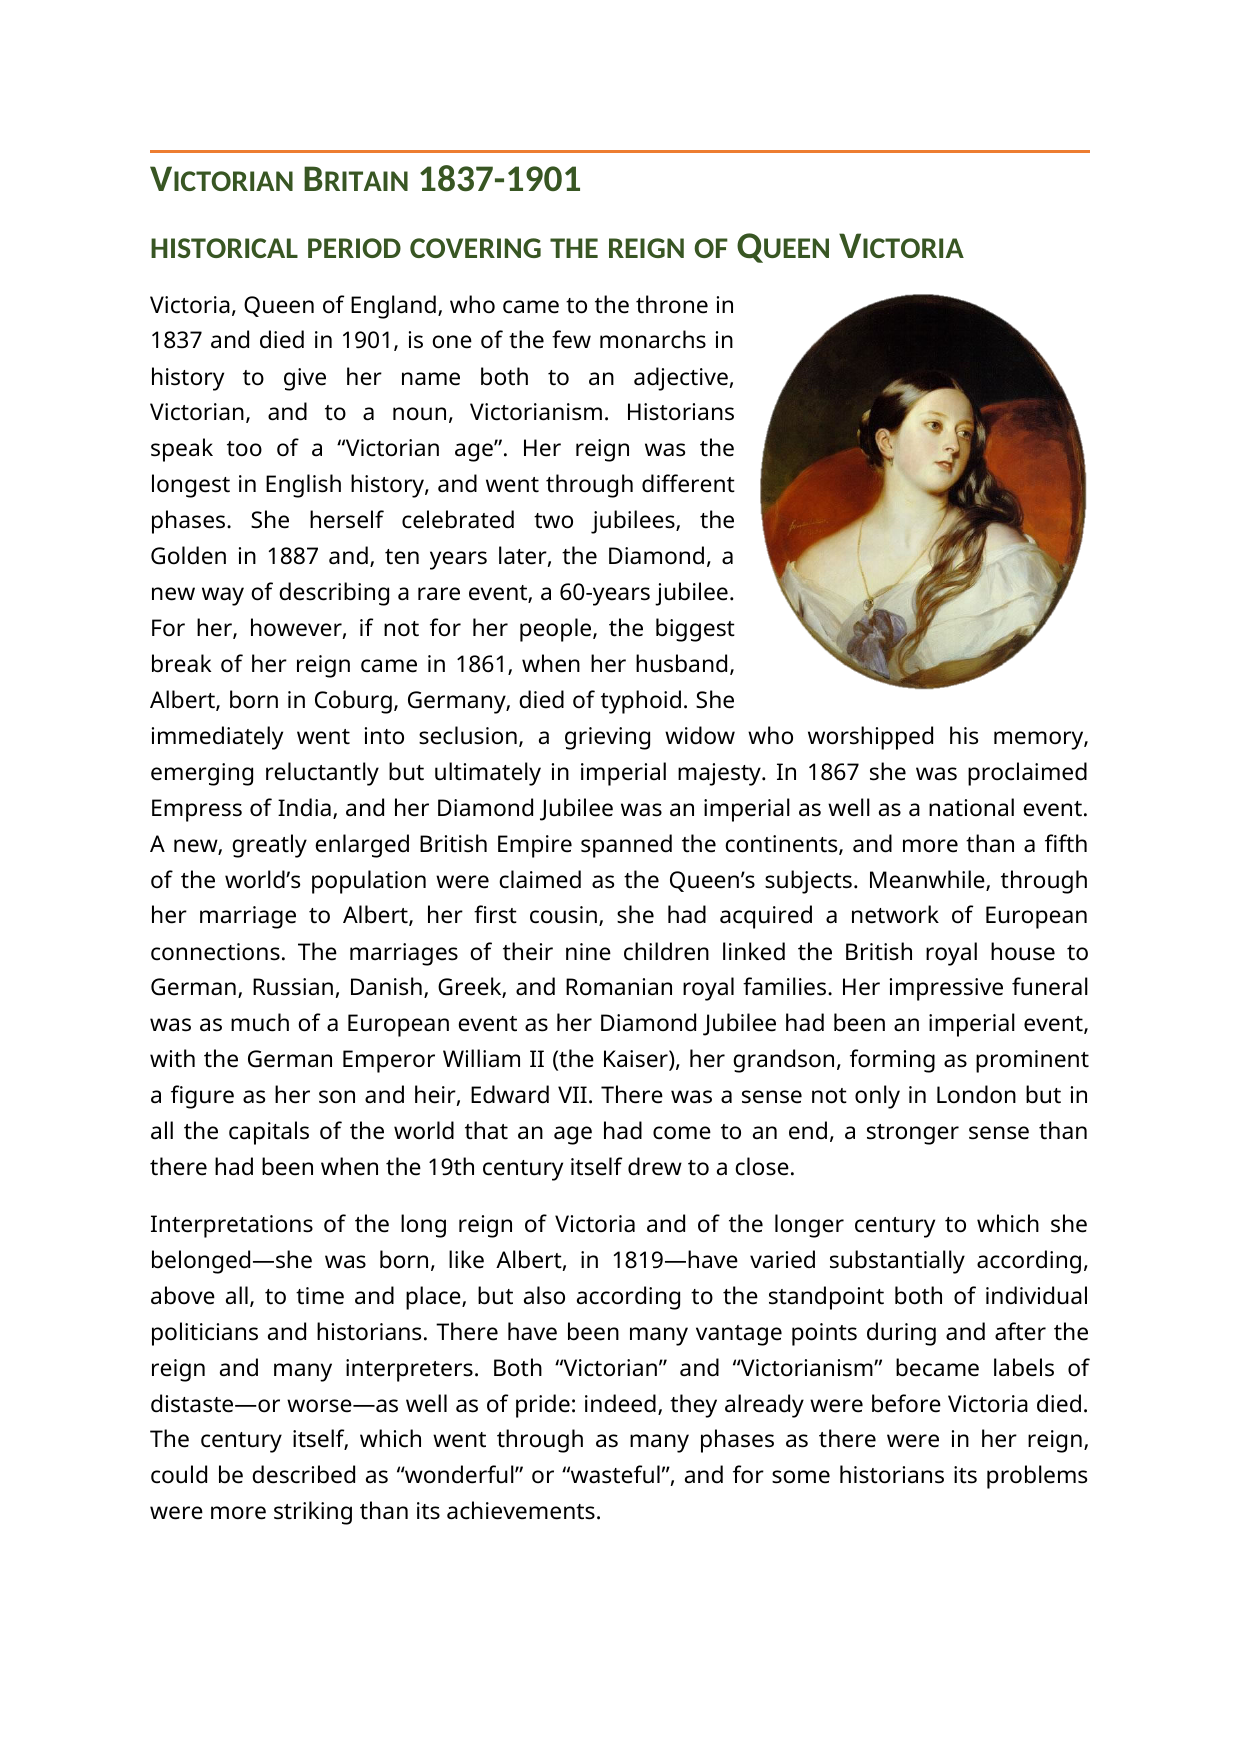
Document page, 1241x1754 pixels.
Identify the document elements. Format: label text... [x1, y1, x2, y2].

picture [754, 292, 1091, 706]
title historical period covering the reign of Queen Victoria [150, 217, 1090, 268]
title Victorian Britain 1837-1901 [150, 153, 1090, 201]
text Victoria, Queen of England, who came to the throne in 1837 and died in 1901, is one of the few monarchs in history to give her name both to an adjective, Victorian, and to a noun, Victorianism. Historians speak too of a “Victorian age”. Her reign was the longest in English history, and went through different phases. She herself celebrated two jubilees, the Golden in 1887 and, ten years later, the Diamond, a new way of describing a rare event, a 60-years jubilee. For her, however, if not for her people, the biggest break of her reign came in 1861, when her husband, Albert, born in Coburg, Germany, died of typhoid. She immediately went into seclusion, a grieving widow who worshipped his memory, emerging reluctantly but ultimately in imperial majesty. In 1867 she was proclaimed Empress of India, and her Diamond Jubilee was an imperial as well as a national event. A new, greatly enlarged British Empire spanned the continents, and more than a fifth of the world’s population were claimed as the Queen’s subjects. Meanwhile, through her marriage to Albert, her first cousin, she had acquired a network of European connections. The marriages of their nine children linked the British royal house to German, Russian, Danish, Greek, and Romanian royal families. Her impressive funeral was as much of a European event as her Diamond Jubilee had been an imperial event, with the German Emperor William II (the Kaiser), her grandson, forming as prominent a figure as her son and heir, Edward VII. There was a sense not only in London but in all the capitals of the world that an age had come to an end, a stronger sense than there had been when the 19th century itself drew to a close. [150, 288, 1090, 1182]
text Interpretations of the long reign of Victoria and of the longer century to which she belonged—she was born, like Albert, in 1819—have varied substantially according, above all, to time and place, but also according to the standpoint both of individual politicians and historians. There have been many vantage points during and after the reign and many interpreters. Both “Victorian” and “Victorianism” became labels of distaste—or worse—as well as of pride: indeed, they already were before Victoria died. The century itself, which went through as many phases as there were in her reign, could be described as “wonderful” or “wasteful”, and for some historians its problems were more striking than its achievements. [150, 1208, 1090, 1527]
